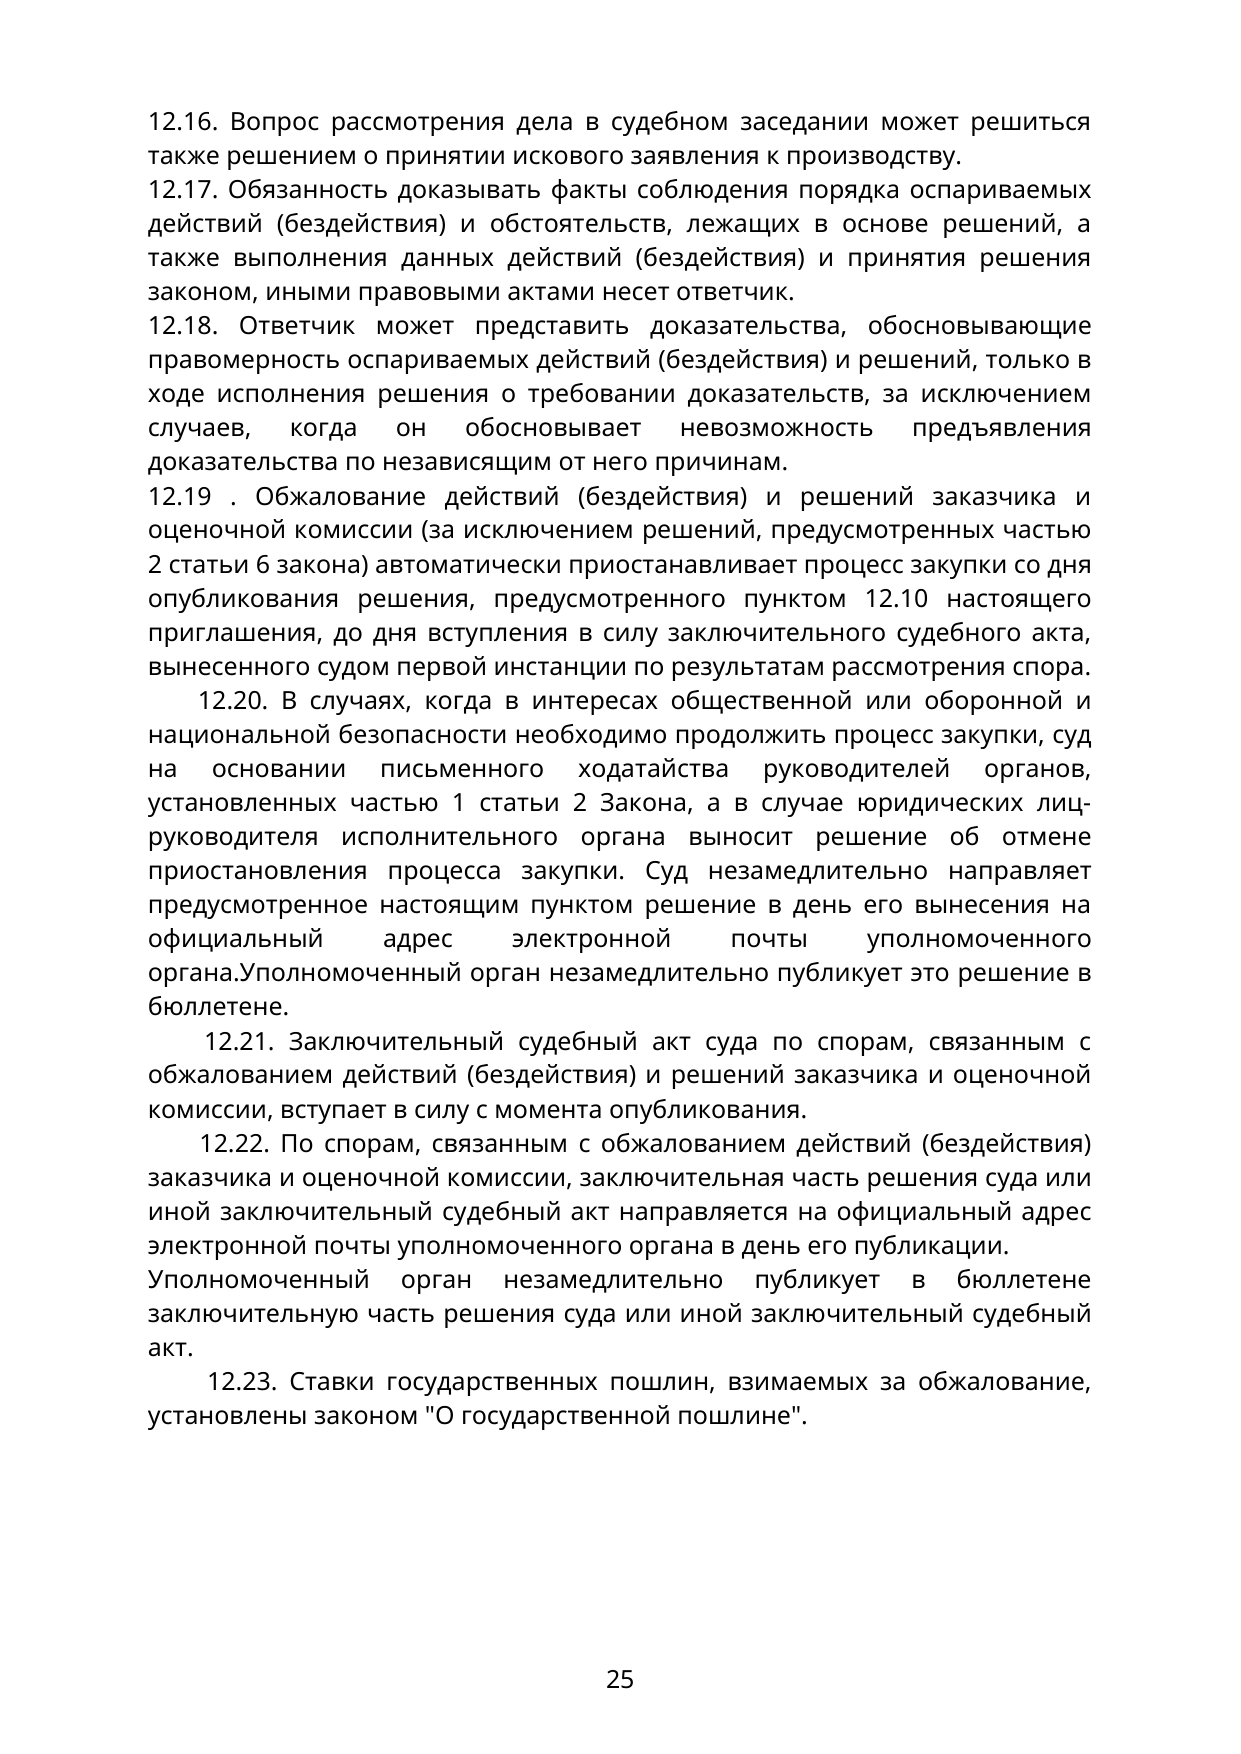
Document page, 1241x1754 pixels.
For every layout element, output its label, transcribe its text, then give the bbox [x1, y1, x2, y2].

text 12.22. По спорам, связанным с обжалованием действий (бездействия) заказчика и оценочной комиссии, заключительная часть решения суда или иной заключительный судебный акт направляется на официальный адрес электронной почты уполномоченного органа в день его публикации. [148, 1125, 1092, 1262]
text 12.19 . Обжалование действий (бездействия) и решений заказчика и оценочной комиссии (за исключением решений, предусмотренных частью 2 статьи 6 закона) автоматически приостанавливает процесс закупки со дня опубликования решения, предусмотренного пунктом 12.10 настоящего приглашения, до дня вступления в силу заключительного судебного акта, вынесенного судом первой инстанции по результатам рассмотрения спора. [148, 478, 1092, 682]
text 12.18. Ответчик может представить доказательства, обосновывающие правомерность оспариваемых действий (бездействия) и решений, только в ходе исполнения решения о требовании доказательств, за исключением случаев, когда он обосновывает невозможность предъявления доказательства по независящим от него причинам. [148, 308, 1092, 478]
text 12.16. Вопрос рассмотрения дела в судебном заседании может решиться также решением о принятии искового заявления к производству. [148, 103, 1092, 172]
text 12.17. Обязанность доказывать факты соблюдения порядка оспариваемых действий (бездействия) и обстоятельств, лежащих в основе решений, а также выполнения данных действий (бездействия) и принятия решения законом, иными правовыми актами несет ответчик. [148, 172, 1092, 308]
text 12.21. Заключительный судебный акт суда по спорам, связанным с обжалованием действий (бездействия) и решений заказчика и оценочной комиссии, вступает в силу с момента опубликования. [148, 1023, 1092, 1125]
text 12.23. Ставки государственных пошлин, взимаемых за обжалование, установлены законом "О государственной пошлине". [148, 1364, 1092, 1432]
text 12.20. В случаях, когда в интересах общественной или оборонной и национальной безопасности необходимо продолжить процесс закупки, суд на основании письменного ходатайства руководителей органов, установленных частью 1 статьи 2 Закона, а в случае юридических лиц-руководителя исполнительного органа выносит решение об отмене приостановления процесса закупки. Суд незамедлительно направляет предусмотренное настоящим пунктом решение в день его вынесения на официальный адрес электронной почты уполномоченного органа.Уполномоченный орган незамедлительно публикует это решение в бюллетене. [148, 682, 1092, 1023]
text Уполномоченный орган незамедлительно публикует в бюллетене заключительную часть решения суда или иной заключительный судебный акт. [148, 1262, 1092, 1364]
